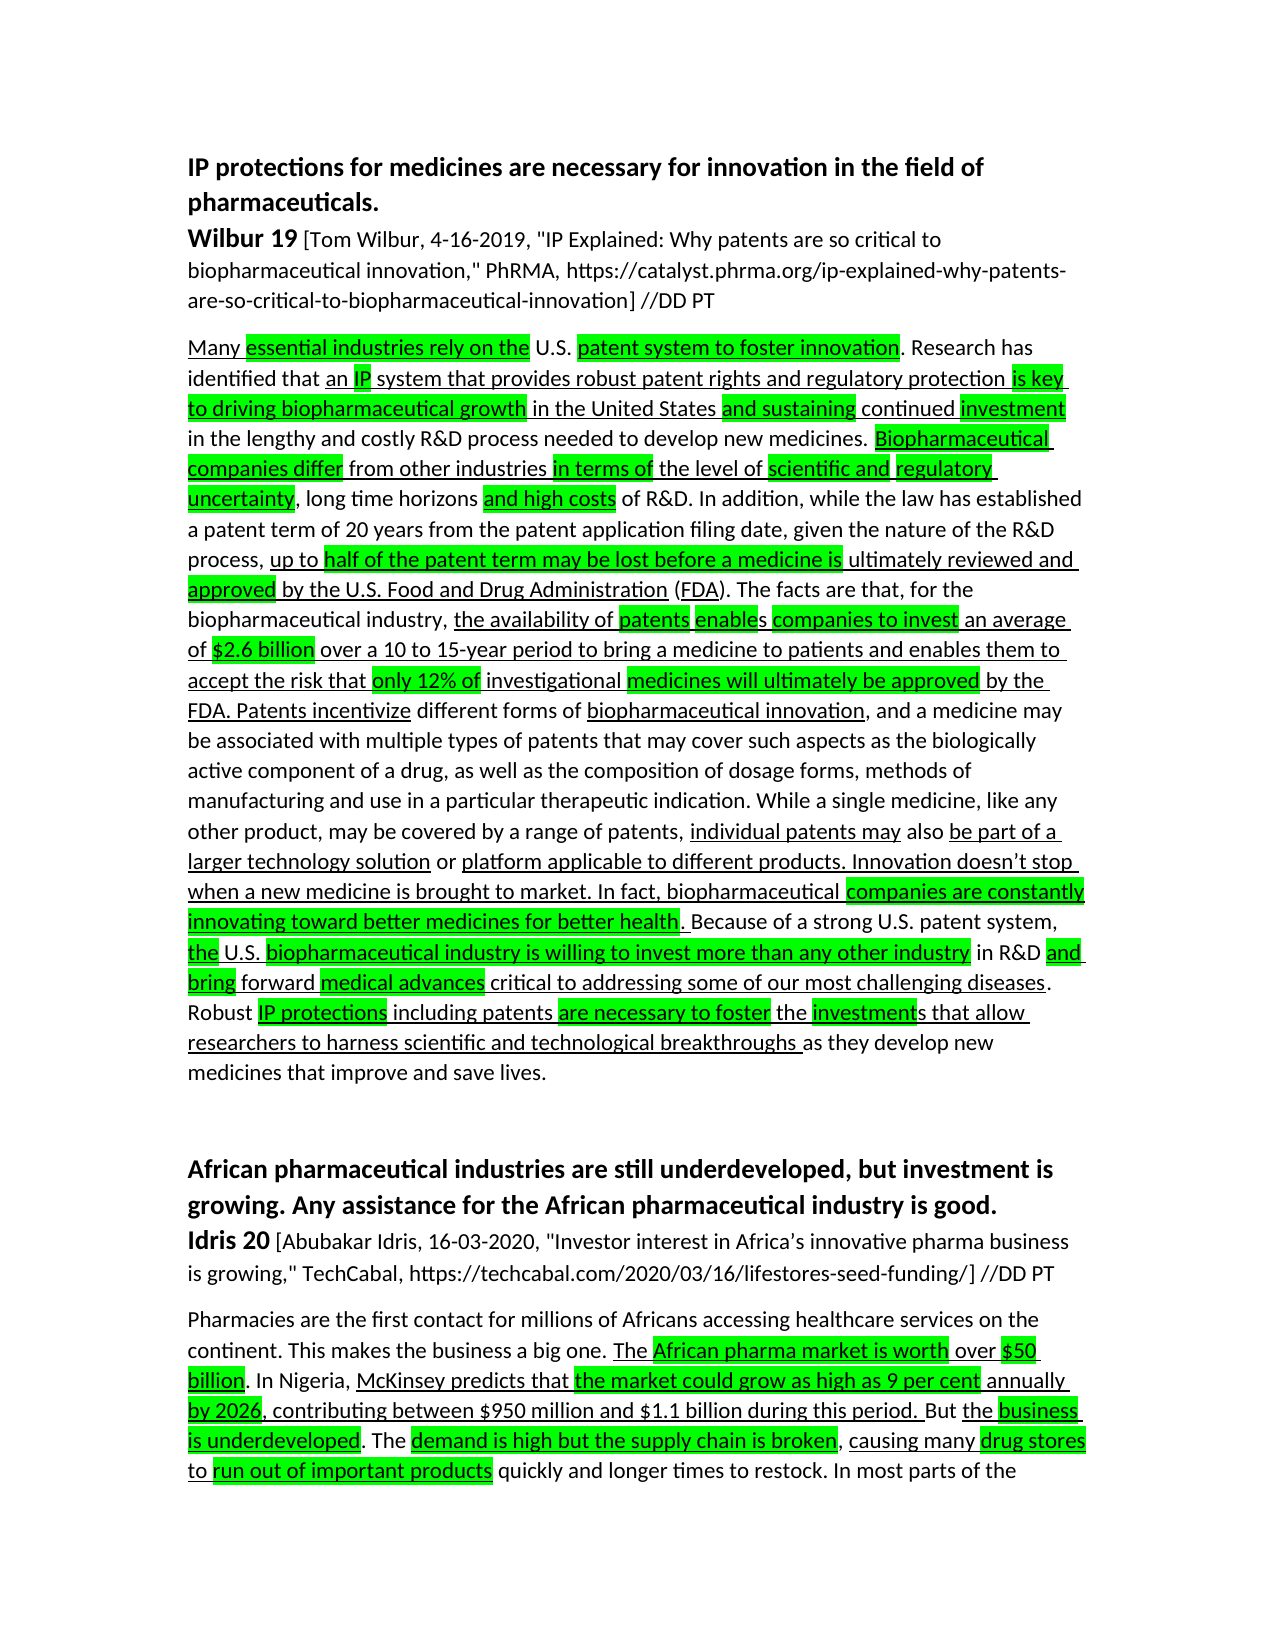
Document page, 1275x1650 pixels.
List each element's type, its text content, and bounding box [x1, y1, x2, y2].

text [187, 1306, 1087, 1485]
text Idris 20 [Abubakar Idris, 16-03-2020, "Investor interest in Africa’s innovative pharma business is growing," TechCabal, https://techcabal.com/2020/03/16/lifestores-seed-funding/] //DD PT [187, 1223, 1087, 1287]
subtitle IP protections for medicines are necessary for innovation in the field of pharmaceuticals. [187, 150, 1087, 219]
text Wilbur 19 [Tom Wilbur, 4-16-2019, "IP Explained: Why patents are so critical to biopharmaceutical innovation," PhRMA, https://catalyst.phrma.org/ip-explained-why-patents-are-so-critical-to-biopharmaceutical-innovation] //DD PT [187, 221, 1087, 315]
text Many essential industries rely on the U.S. patent system to foster innovation. Research has identified that an IP system that provides robust patent rights and regulatory protection is key to driving biopharmaceutical growth in the United States and sustaining continued investment in the lengthy and costly R&D process needed to develop new medicines. Biopharmaceutical companies differ from other industries in terms of the level of scientific and regulatory uncertainty, long time horizons and high costs of R&D. In addition, while the law has established a patent term of 20 years from the patent application filing date, given the nature of the R&D process, up to half of the patent term may be lost before a medicine is ultimately reviewed and approved by the U.S. Food and Drug Administration (FDA). The facts are that, for the biopharmaceutical industry, the availability of patents enables companies to invest an average of $2.6 billion over a 10 to 15-year period to bring a medicine to patients and enables them to accept the risk that only 12% of investigational medicines will ultimately be approved by the FDA. Patents incentivize different forms of biopharmaceutical innovation, and a medicine may be associated with multiple types of patents that may cover such aspects as the biologically active component of a drug, as well as the composition of dosage forms, methods of manufacturing and use in a particular therapeutic indication. While a single medicine, like any other product, may be covered by a range of patents, individual patents may also be part of a larger technology solution or platform applicable to different products. Innovation doesn’t stop when a new medicine is brought to market. In fact, biopharmaceutical companies are constantly innovating toward better medicines for better health. Because of a strong U.S. patent system, the U.S. biopharmaceutical industry is willing to invest more than any other industry in R&D and bring forward medical advances critical to addressing some of our most challenging diseases. Robust IP protections including patents are necessary to foster the investments that allow researchers to harness scientific and technological breakthroughs as they develop new medicines that improve and save lives. [187, 333, 1087, 1087]
subtitle African pharmaceutical industries are still underdeveloped, but investment is growing. Any assistance for the African pharmaceutical industry is good. [187, 1152, 1087, 1221]
